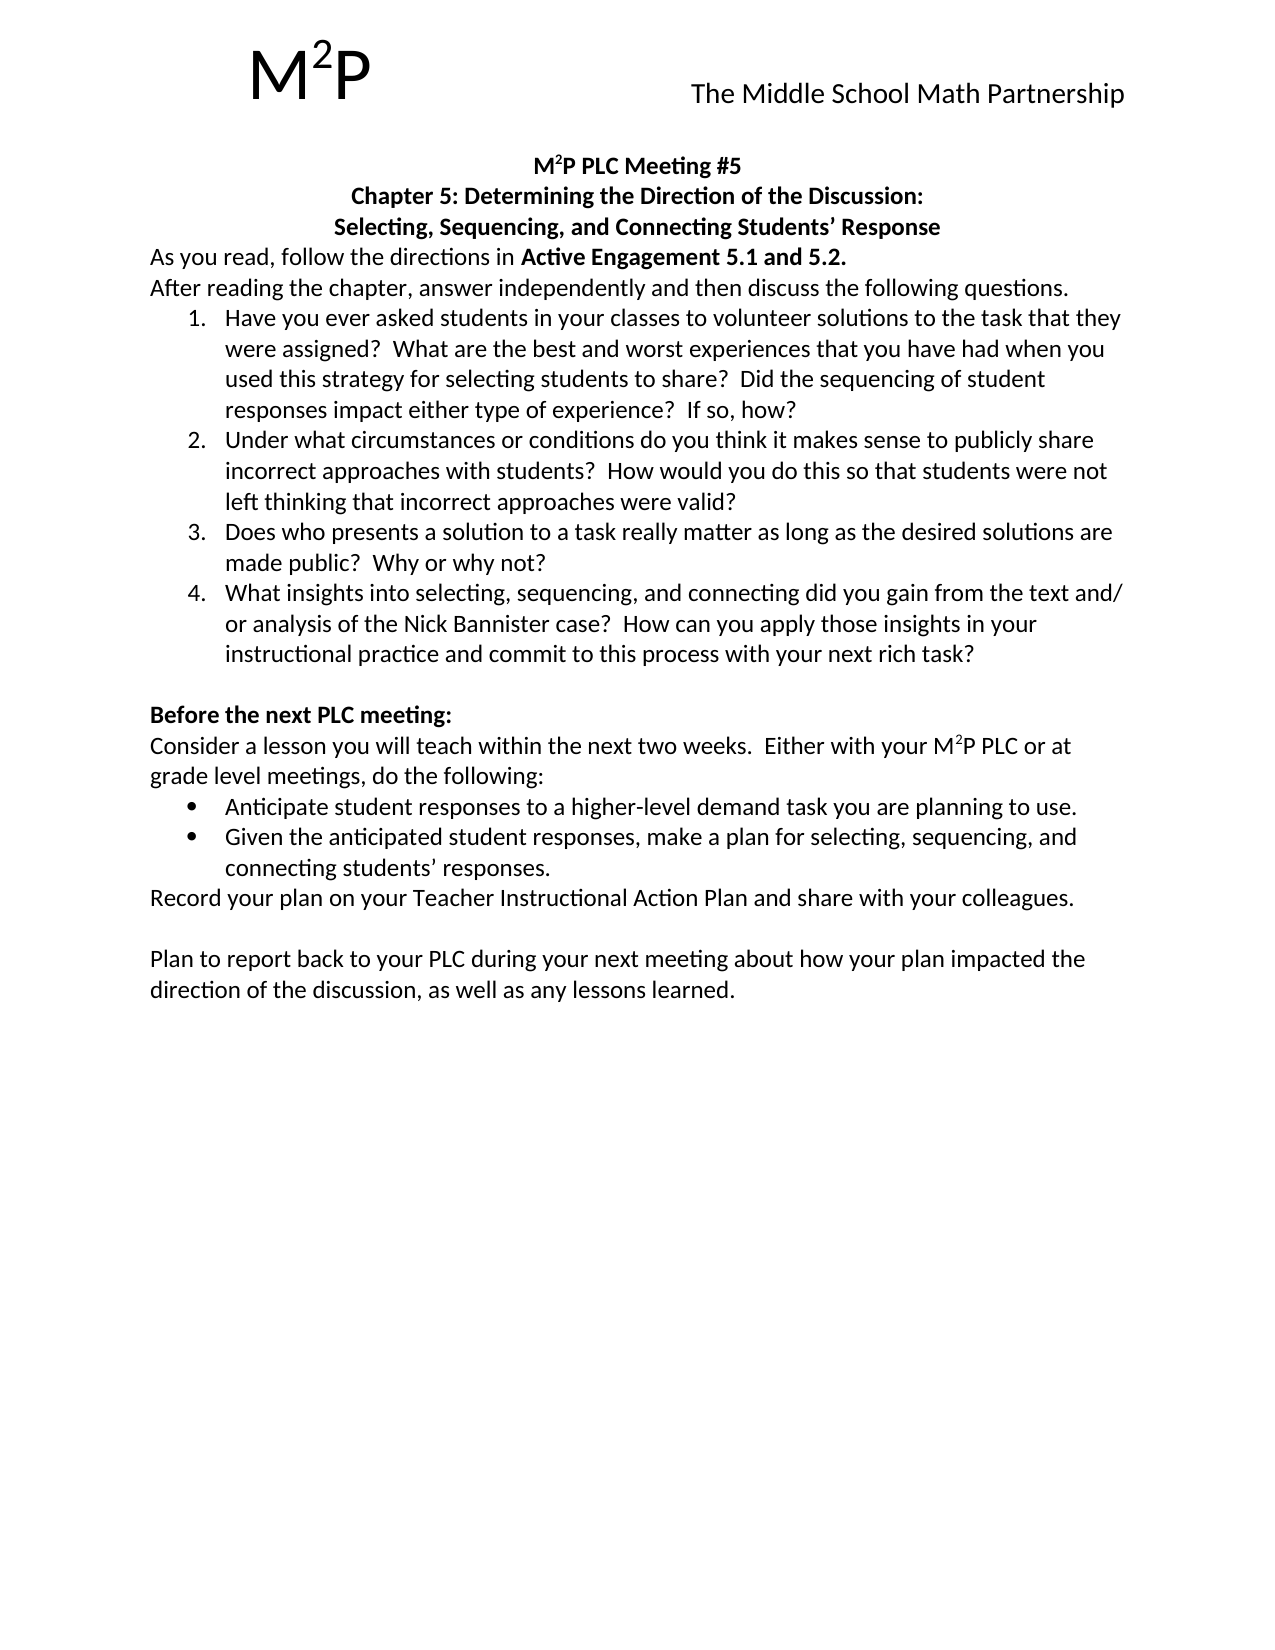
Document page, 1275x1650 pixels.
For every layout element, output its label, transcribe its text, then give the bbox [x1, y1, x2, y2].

list Have you ever asked students in your classes to volunteer solutions to the task that they were assigned? What are the best and worst experiences that you have had when you used this strategy for selecting students to share? Did the sequencing of student responses impact either type of experience? If so, how? [187, 303, 1125, 425]
list Anticipate student responses to a higher-level demand task you are planning to use. [187, 791, 1125, 821]
text As you read, follow the directions in Active Engagement 5.1 and 5.2. [150, 242, 1125, 272]
text Selecting, Sequencing, and Connecting Students’ Response [150, 211, 1125, 242]
list Under what circumstances or conditions do you think it makes sense to publicly share incorrect approaches with students? How would you do this so that students were not left thinking that incorrect approaches were valid? [187, 425, 1125, 516]
text Consider a lesson you will teach within the next two weeks. Either with your M2P PLC or at grade level meetings, do the following: [150, 730, 1125, 791]
list What insights into selecting, sequencing, and connecting did you gain from the text and/ or analysis of the Nick Bannister case? How can you apply those insights in your instructional practice and commit to this process with your next rich task? [187, 577, 1125, 669]
text Before the next PLC meeting: [150, 699, 1125, 730]
text M2P PLC Meeting #5 [150, 150, 1125, 181]
text Record your plan on your Teacher Instructional Action Plan and share with your colleagues. [150, 882, 1125, 913]
list Does who presents a solution to a task really matter as long as the desired solutions are made public? Why or why not? [187, 516, 1125, 577]
text Chapter 5: Determining the Direction of the Discussion: [150, 181, 1125, 211]
list Given the anticipated student responses, make a plan for selecting, sequencing, and connecting students’ responses. [187, 821, 1125, 882]
text Plan to report back to your PLC during your next meeting about how your plan impacted the direction of the discussion, as well as any lessons learned. [150, 943, 1125, 1004]
text After reading the chapter, answer independently and then discuss the following questions. [150, 272, 1125, 303]
